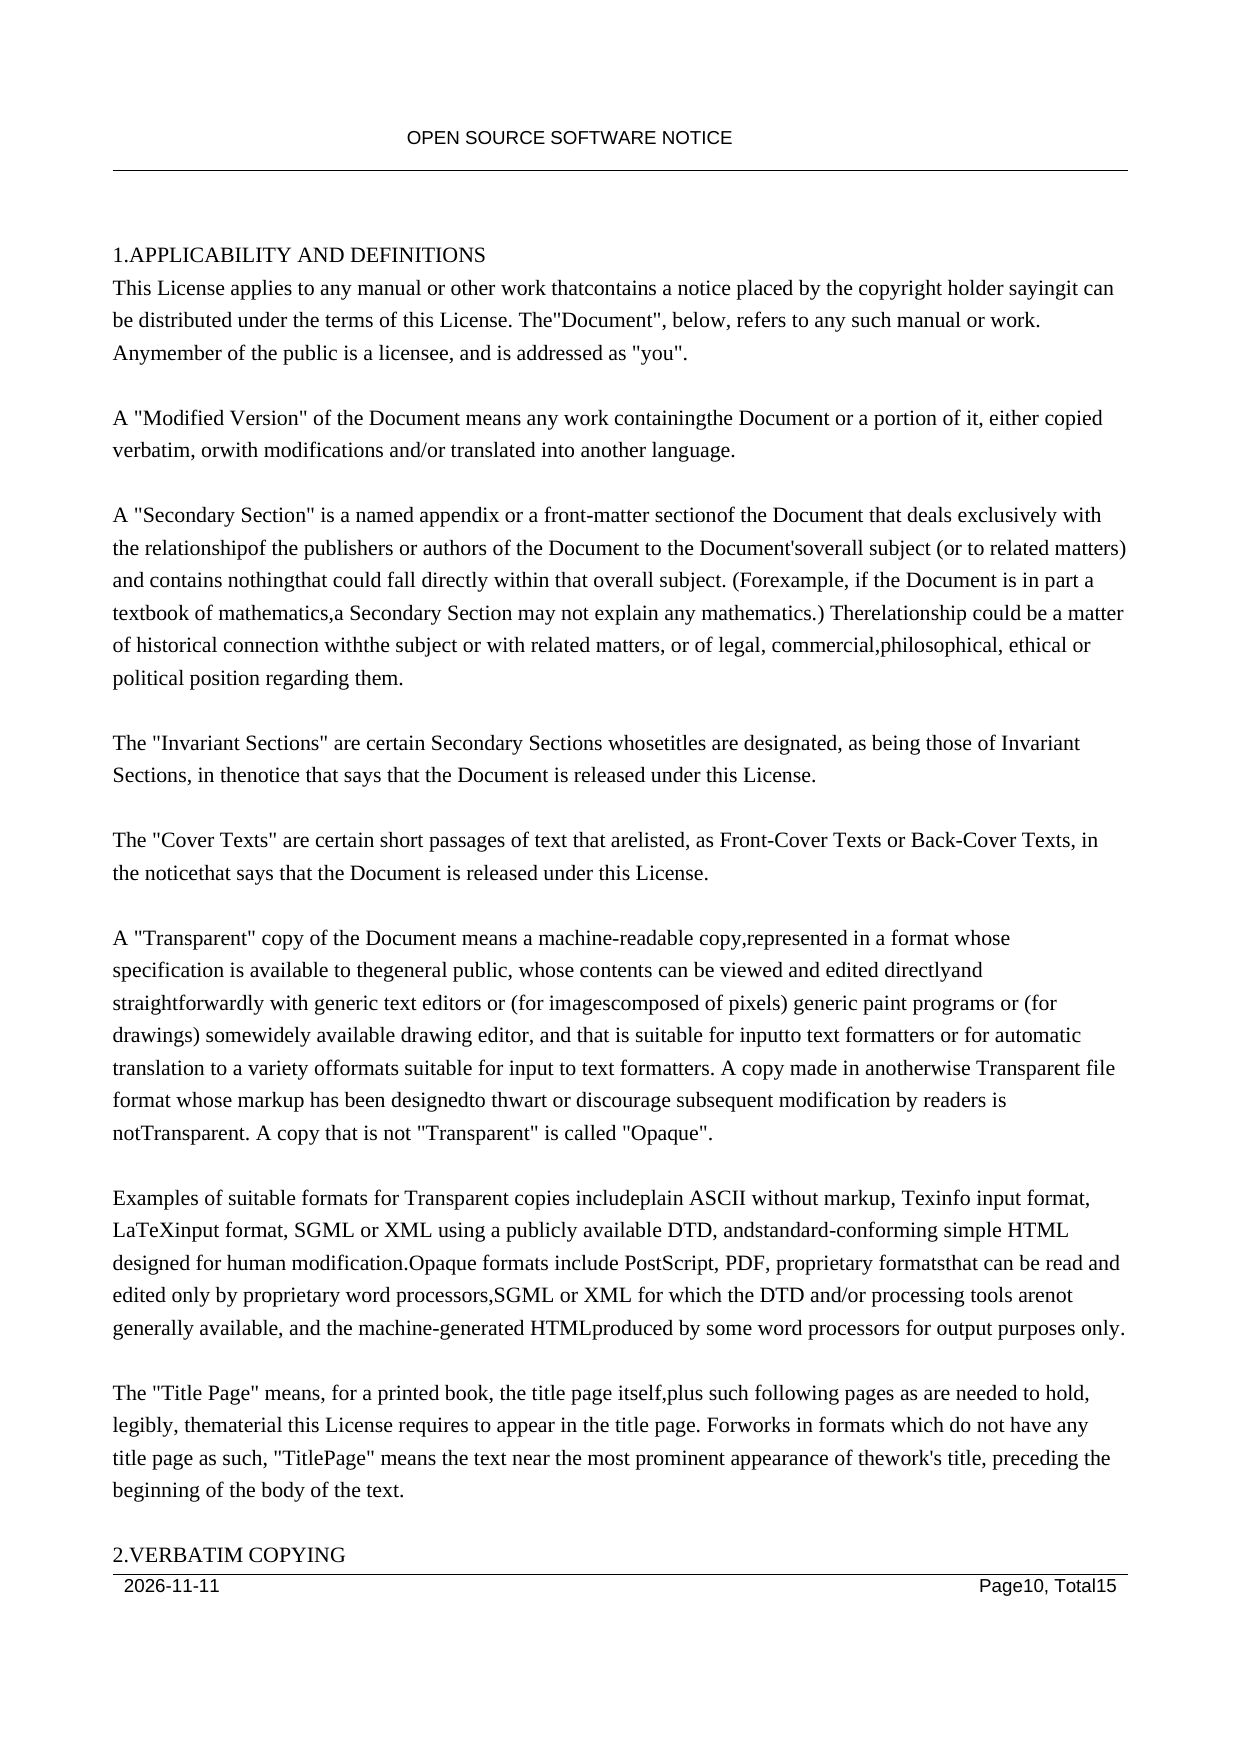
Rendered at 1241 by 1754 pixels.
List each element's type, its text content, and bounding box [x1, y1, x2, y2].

text Examples of suitable formats for Transparent copies includeplain ASCII without markup, Texinfo input format, LaTeXinput format, SGML or XML using a publicly available DTD, andstandard-conforming simple HTML designed for human modification.Opaque formats include PostScript, PDF, proprietary formatsthat can be read and edited only by proprietary word processors,SGML or XML for which the DTD and/or processing tools arenot generally available, and the machine-generated HTMLproduced by some word processors for output purposes only. [112, 1181, 1128, 1344]
text 1.APPLICABILITY AND DEFINITIONS [112, 239, 1128, 271]
text 2.VERBATIM COPYING [112, 1539, 1128, 1571]
text A "Secondary Section" is a named appendix or a front-matter sectionof the Document that deals exclusively with the relationshipof the publishers or authors of the Document to the Document'soverall subject (or to related matters) and contains nothingthat could fall directly within that overall subject. (Forexample, if the Document is in part a textbook of mathematics,a Secondary Section may not explain any mathematics.) Therelationship could be a matter of historical connection withthe subject or with related matters, or of legal, commercial,philosophical, ethical or political position regarding them. [112, 499, 1128, 694]
text The "Invariant Sections" are certain Secondary Sections whosetitles are designated, as being those of Invariant Sections, in thenotice that says that the Document is released under this License. [112, 726, 1128, 791]
text The "Cover Texts" are certain short passages of text that arelisted, as Front-Cover Texts or Back-Cover Texts, in the noticethat says that the Document is released under this License. [112, 824, 1128, 889]
text This License applies to any manual or other work thatcontains a notice placed by the copyright holder sayingit can be distributed under the terms of this License. The"Document", below, refers to any such manual or work. Anymember of the public is a licensee, and is addressed as "you". [112, 271, 1128, 369]
text A "Modified Version" of the Document means any work containingthe Document or a portion of it, either copied verbatim, orwith modifications and/or translated into another language. [112, 401, 1128, 466]
text The "Title Page" means, for a printed book, the title page itself,plus such following pages as are needed to hold, legibly, thematerial this License requires to appear in the title page. Forworks in formats which do not have any title page as such, "TitlePage" means the text near the most prominent appearance of thework's title, preceding the beginning of the body of the text. [112, 1376, 1128, 1506]
text A "Transparent" copy of the Document means a machine-readable copy,represented in a format whose specification is available to thegeneral public, whose contents can be viewed and edited directlyand straightforwardly with generic text editors or (for imagescomposed of pixels) generic paint programs or (for drawings) somewidely available drawing editor, and that is suitable for inputto text formatters or for automatic translation to a variety offormats suitable for input to text formatters. A copy made in anotherwise Transparent file format whose markup has been designedto thwart or discourage subsequent modification by readers is notTransparent. A copy that is not "Transparent" is called "Opaque". [112, 921, 1128, 1149]
